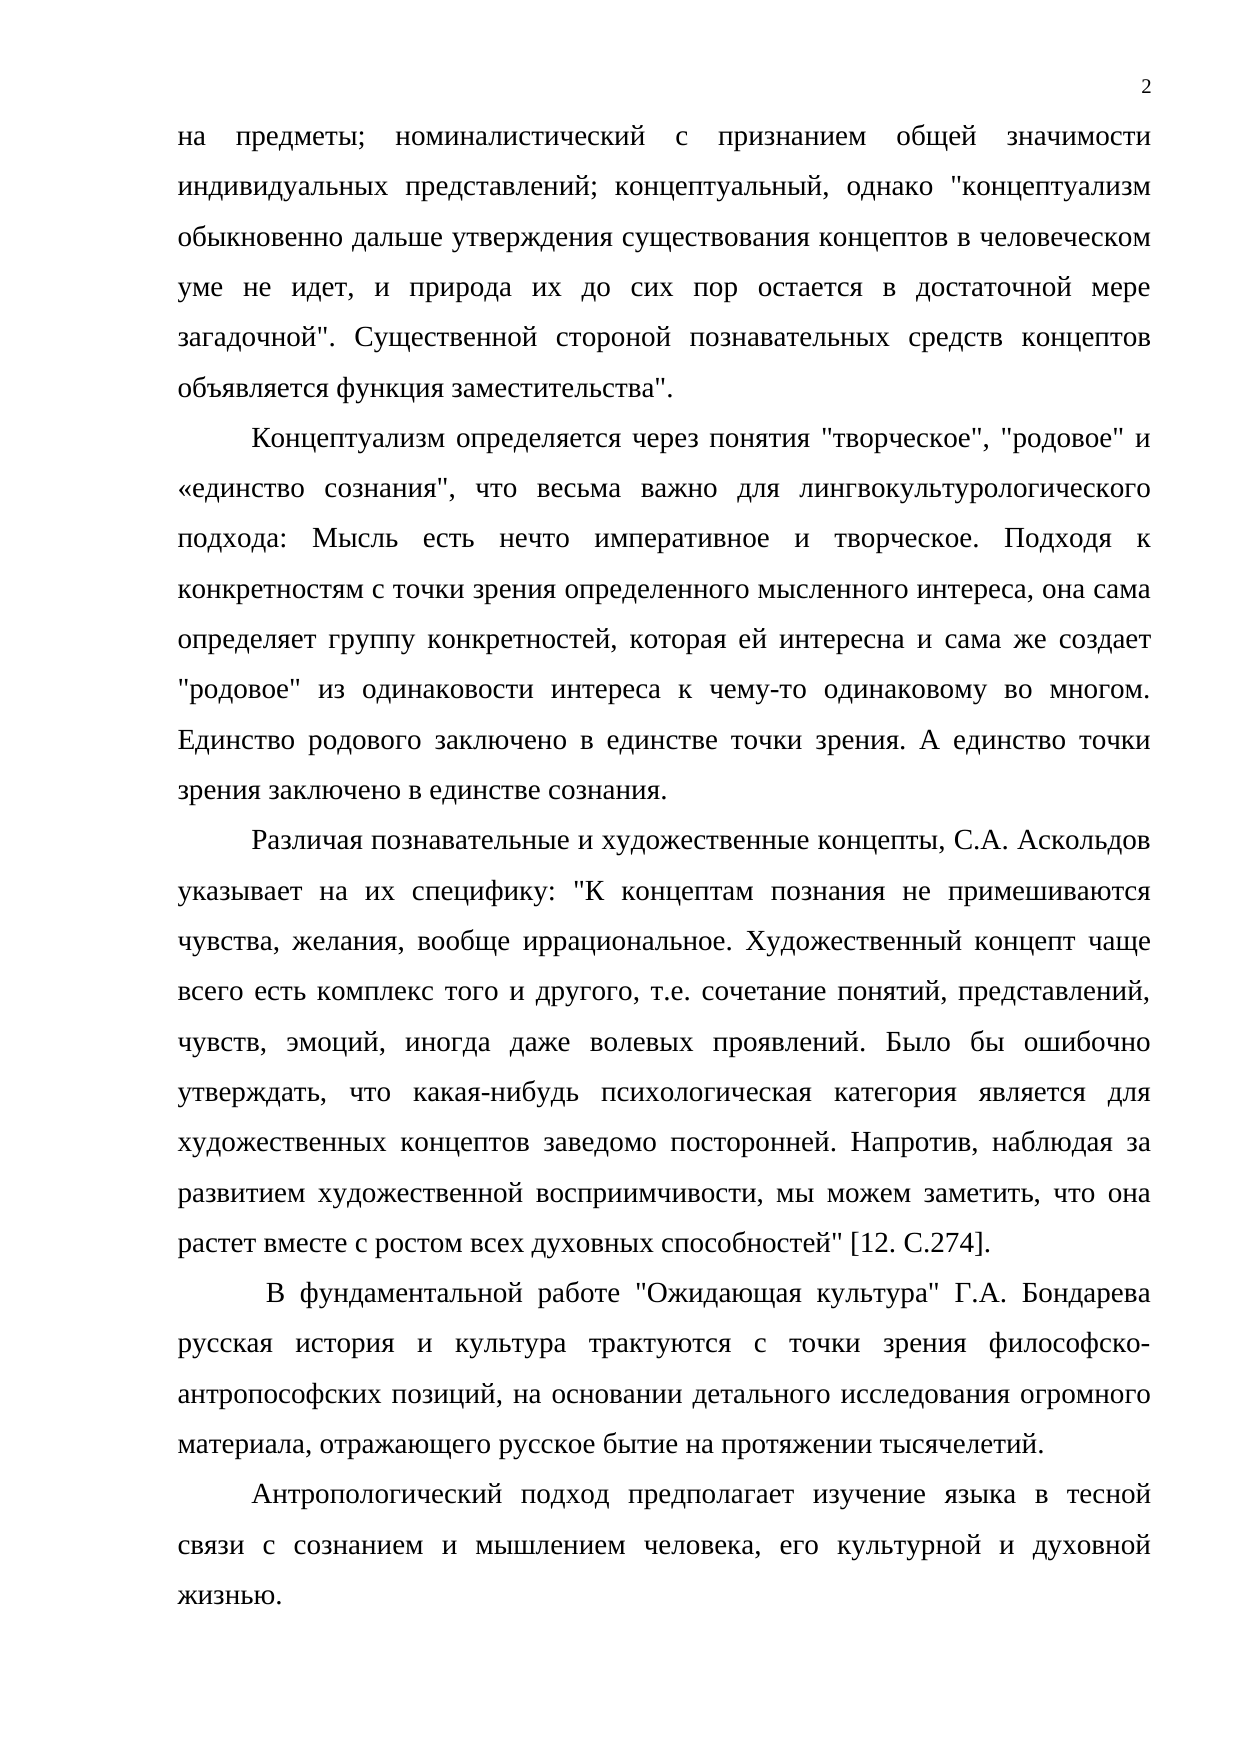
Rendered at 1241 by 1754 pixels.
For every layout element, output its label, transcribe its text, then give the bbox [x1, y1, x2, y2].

text Антропологический подход предполагает изучение языка в тесной связи с сознанием и мышлением человека, его культурной и духовной жизнью. [177, 1477, 1152, 1611]
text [177, 118, 1152, 403]
text Различая познавательные и художественные концепты, С.А. Аскольдов указывает на их специфику: "К концептам познания не примешиваются чувства, желания, вообще иррациональное. Художественный концепт чаще всего есть комплекс того и другого, т.е. сочетание понятий, представлений, чувств, эмоций, иногда даже волевых проявлений. Было бы ошибочно утверждать, что какая-нибудь психологическая категория является для художественных концептов заведомо посторонней. Напротив, наблюдая за развитием художественной восприимчивости, мы можем заметить, что она растет вместе с ростом всех духовных способностей" [12. С.274]. [177, 822, 1152, 1258]
text В фундаментальной работе "Ожидающая культура" Г.А. Бондарева русская история и культура трактуются с точки зрения философско-антропософских позиций, на основании детального исследования огромного материала, отражающего русское бытие на протяжении тысячелетий. [177, 1275, 1152, 1460]
text Концептуализм определяется через понятия "творческое", "родовое" и «единство сознания", что весьма важно для лингвокультурологического подхода: Мысль есть нечто императивное и творческое. Подходя к конкретностям с точки зрения определенного мысленного интереса, она сама определяет группу конкретностей, которая ей интересна и сама же создает "родовое" из одинаковости интереса к чему-то одинаковому во многом. Единство родового заключено в единстве точки зрения. А единство точки зрения заключено в единстве сознания. [177, 420, 1152, 806]
